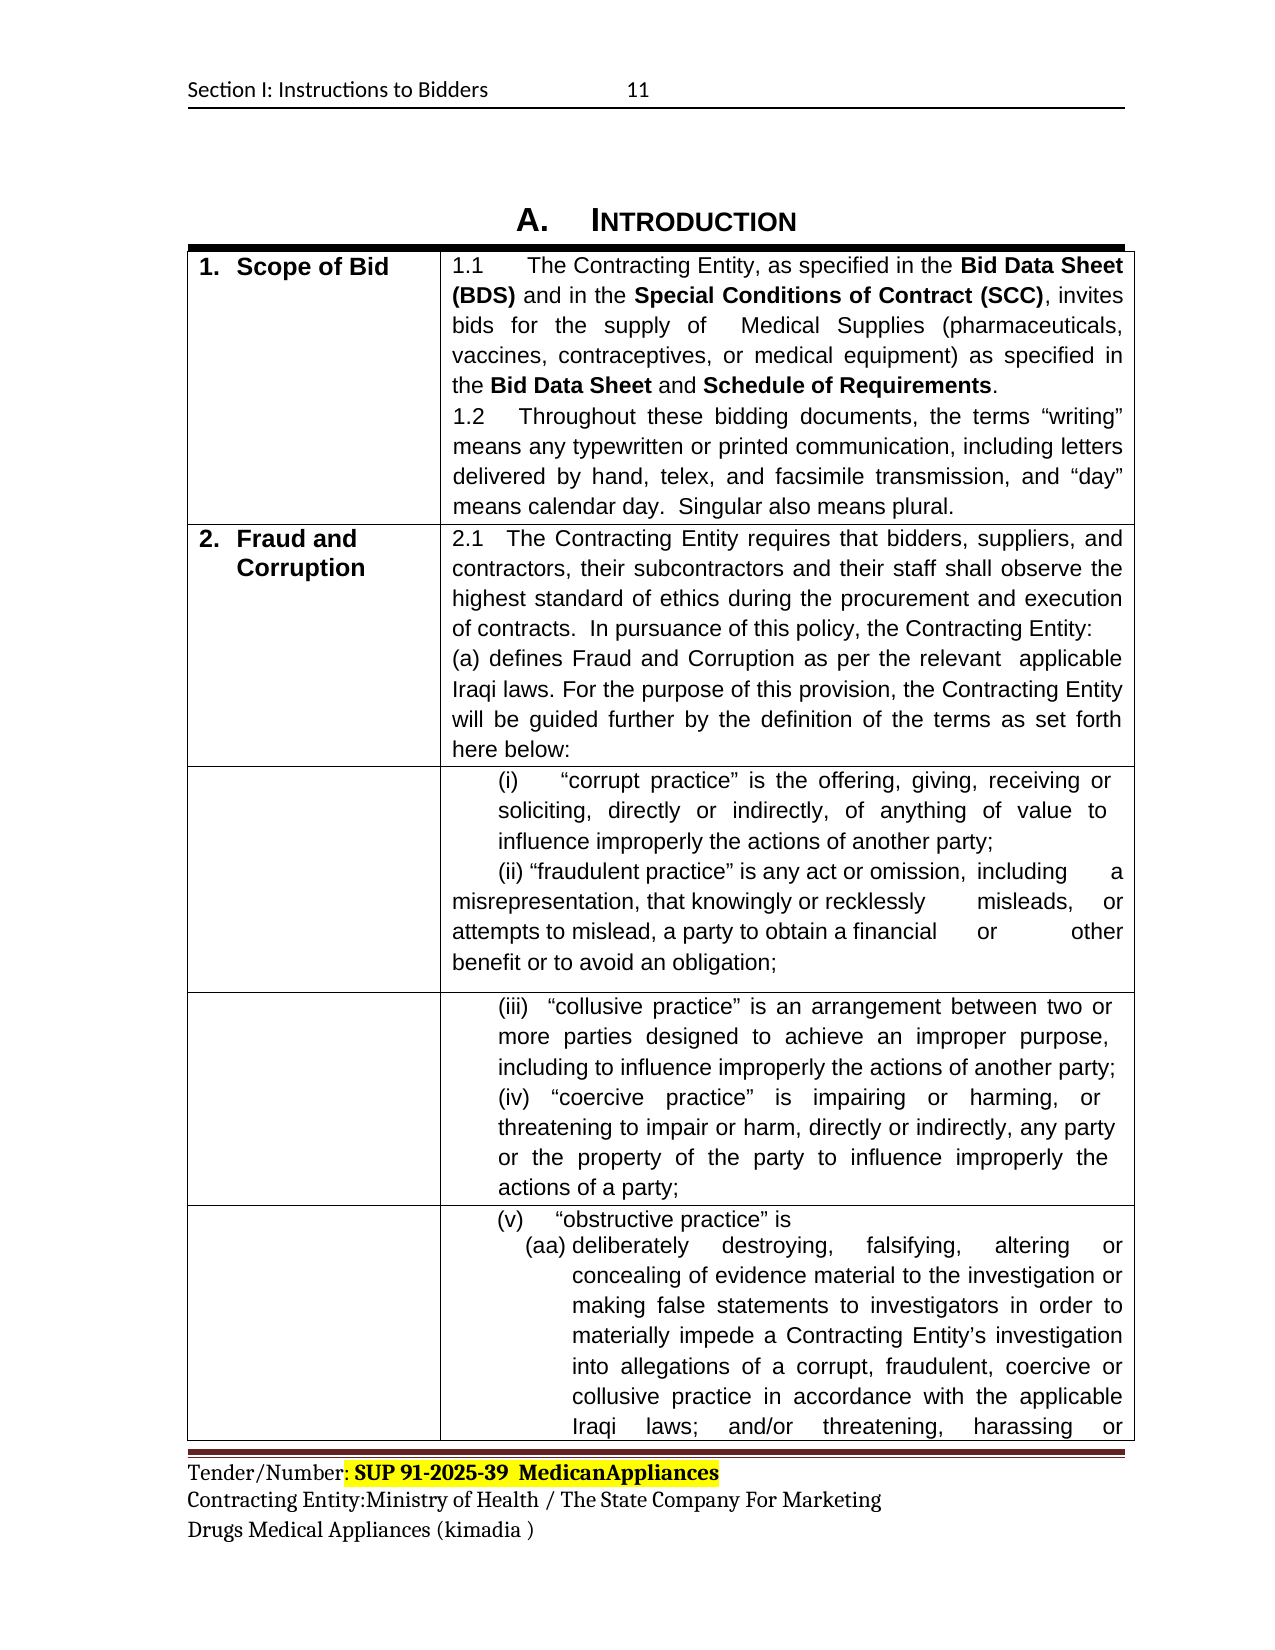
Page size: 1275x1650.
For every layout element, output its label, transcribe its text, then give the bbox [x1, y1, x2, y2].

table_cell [441, 1206, 1134, 1439]
table_cell [188, 1206, 440, 1439]
text A. Introduction [187, 199, 1125, 250]
table_header 1.1 The Contracting Entity, as specified in the Bid Data Sheet (BDS) and in the Special Conditions of Contract (SCC), invites bids for the supply of Medical Supplies (pharmaceuticals, vaccines, contraceptives, or medical equipment) as specified in the Bid Data Sheet and Schedule of Requirements. 1.2 Throughout these bidding documents, the terms “writing” means any typewritten or printed communication, including letters delivered by hand, telex, and facsimile transmission, and “day” means calendar day. Singular also means plural. [441, 252, 1134, 523]
table_cell (i) “corrupt practice” is the offering, giving, receiving or soliciting, directly or indirectly, of anything of value to influence improperly the actions of another party; (ii) “fraudulent practice” is any act or omission, including a misrepresentation, that knowingly or recklessly misleads, or attempts to mislead, a party to obtain a financial or other benefit or to avoid an obligation; [441, 767, 1134, 992]
table_cell [188, 993, 440, 1204]
table_cell [188, 767, 440, 992]
table_cell (iii) “collusive practice” is an arrangement between two or more parties designed to achieve an improper purpose, including to influence improperly the actions of another party; (iv) “coercive practice” is impairing or harming, or threatening to impair or harm, directly or indirectly, any party or the property of the party to influence improperly the actions of a party; [441, 993, 1134, 1204]
table_cell 2. Fraud and Corruption [188, 525, 440, 766]
table_header 1. Scope of Bid [188, 252, 440, 523]
table_cell 2.1 The Contracting Entity requires that bidders, suppliers, and contractors, their subcontractors and their staff shall observe the highest standard of ethics during the procurement and execution of contracts. In pursuance of this policy, the Contracting Entity: (a) defines Fraud and Corruption as per the relevant applicable Iraqi laws. For the purpose of this provision, the Contracting Entity will be guided further by the definition of the terms as set forth here below: [441, 525, 1134, 766]
